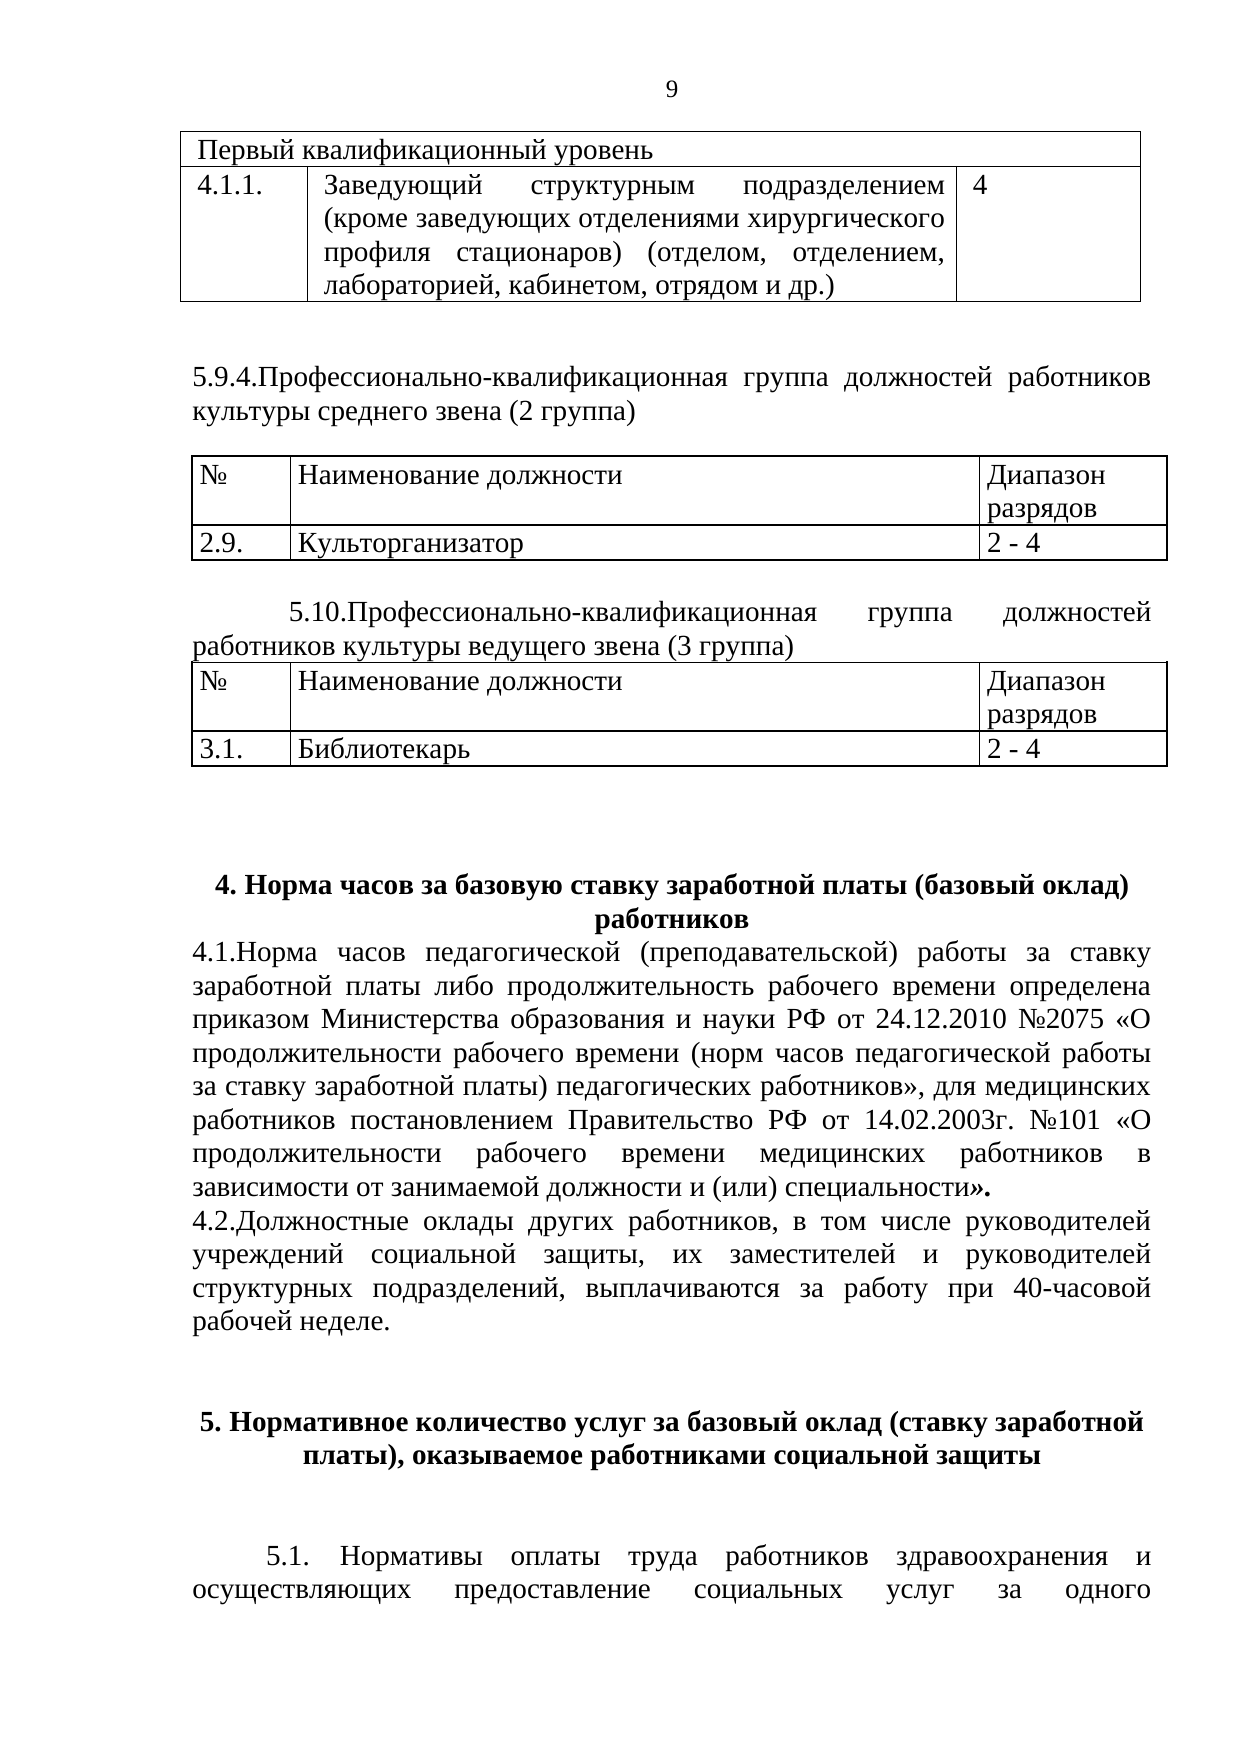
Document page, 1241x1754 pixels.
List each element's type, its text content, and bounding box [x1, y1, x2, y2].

table_cell 2 - 4 [980, 526, 1166, 559]
list Нормативное количество услуг за базовый оклад (ставку заработной платы), оказываемое работниками социальной защиты [192, 1404, 1152, 1471]
table_cell Библиотекарь [291, 732, 979, 765]
table_cell 2.9. [193, 526, 290, 559]
table_header № [193, 663, 290, 730]
table_cell 2 - 4 [980, 732, 1166, 765]
list 5.10.Профессионально-квалификационная группа должностей работников культуры ведущего звена (3 группа) [192, 594, 1152, 661]
text 5.9.4.Профессионально-квалификационная группа должностей работников культуры среднего звена (2 группа) [192, 359, 1152, 427]
table_header № [193, 457, 290, 524]
table_cell Культорганизатор [291, 526, 979, 559]
table_cell Первый квалификационный уровень [181, 132, 1140, 166]
table_cell 4 [957, 167, 1140, 301]
table_cell 4.1.1. [181, 167, 307, 301]
text 4.2.Должностные оклады других работников, в том числе руководителей учреждений социальной защиты, их заместителей и руководителей структурных подразделений, выплачиваются за работу при 40-часовой рабочей неделе. [192, 1203, 1152, 1337]
table_cell Заведующий структурным подразделением (кроме заведующих отделениями хирургического профиля стационаров) (отделом, отделением, лабораторией, кабинетом, отрядом и др.) [308, 167, 956, 301]
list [192, 1538, 1152, 1605]
text 4.1.Норма часов педагогической (преподавательской) работы за ставку заработной платы либо продолжительность рабочего времени определена приказом Министерства образования и науки РФ от 24.12.2010 №2075 «О продолжительности рабочего времени (норм часов педагогической работы за ставку заработной платы) педагогических работников», для медицинских работников постановлением Правительство РФ от 14.02.2003г. №101 «О продолжительности рабочего времени медицинских работников в зависимости от занимаемой должности и (или) специальности». [192, 934, 1152, 1203]
table_header Диапазон разрядов [980, 457, 1166, 524]
list Норма часов за базовую ставку заработной платы (базовый оклад) работников [192, 867, 1152, 934]
table_header Наименование должности [291, 457, 979, 524]
table_header Диапазон разрядов [980, 663, 1166, 730]
table_cell 3.1. [193, 732, 290, 765]
table_header Наименование должности [291, 663, 979, 730]
